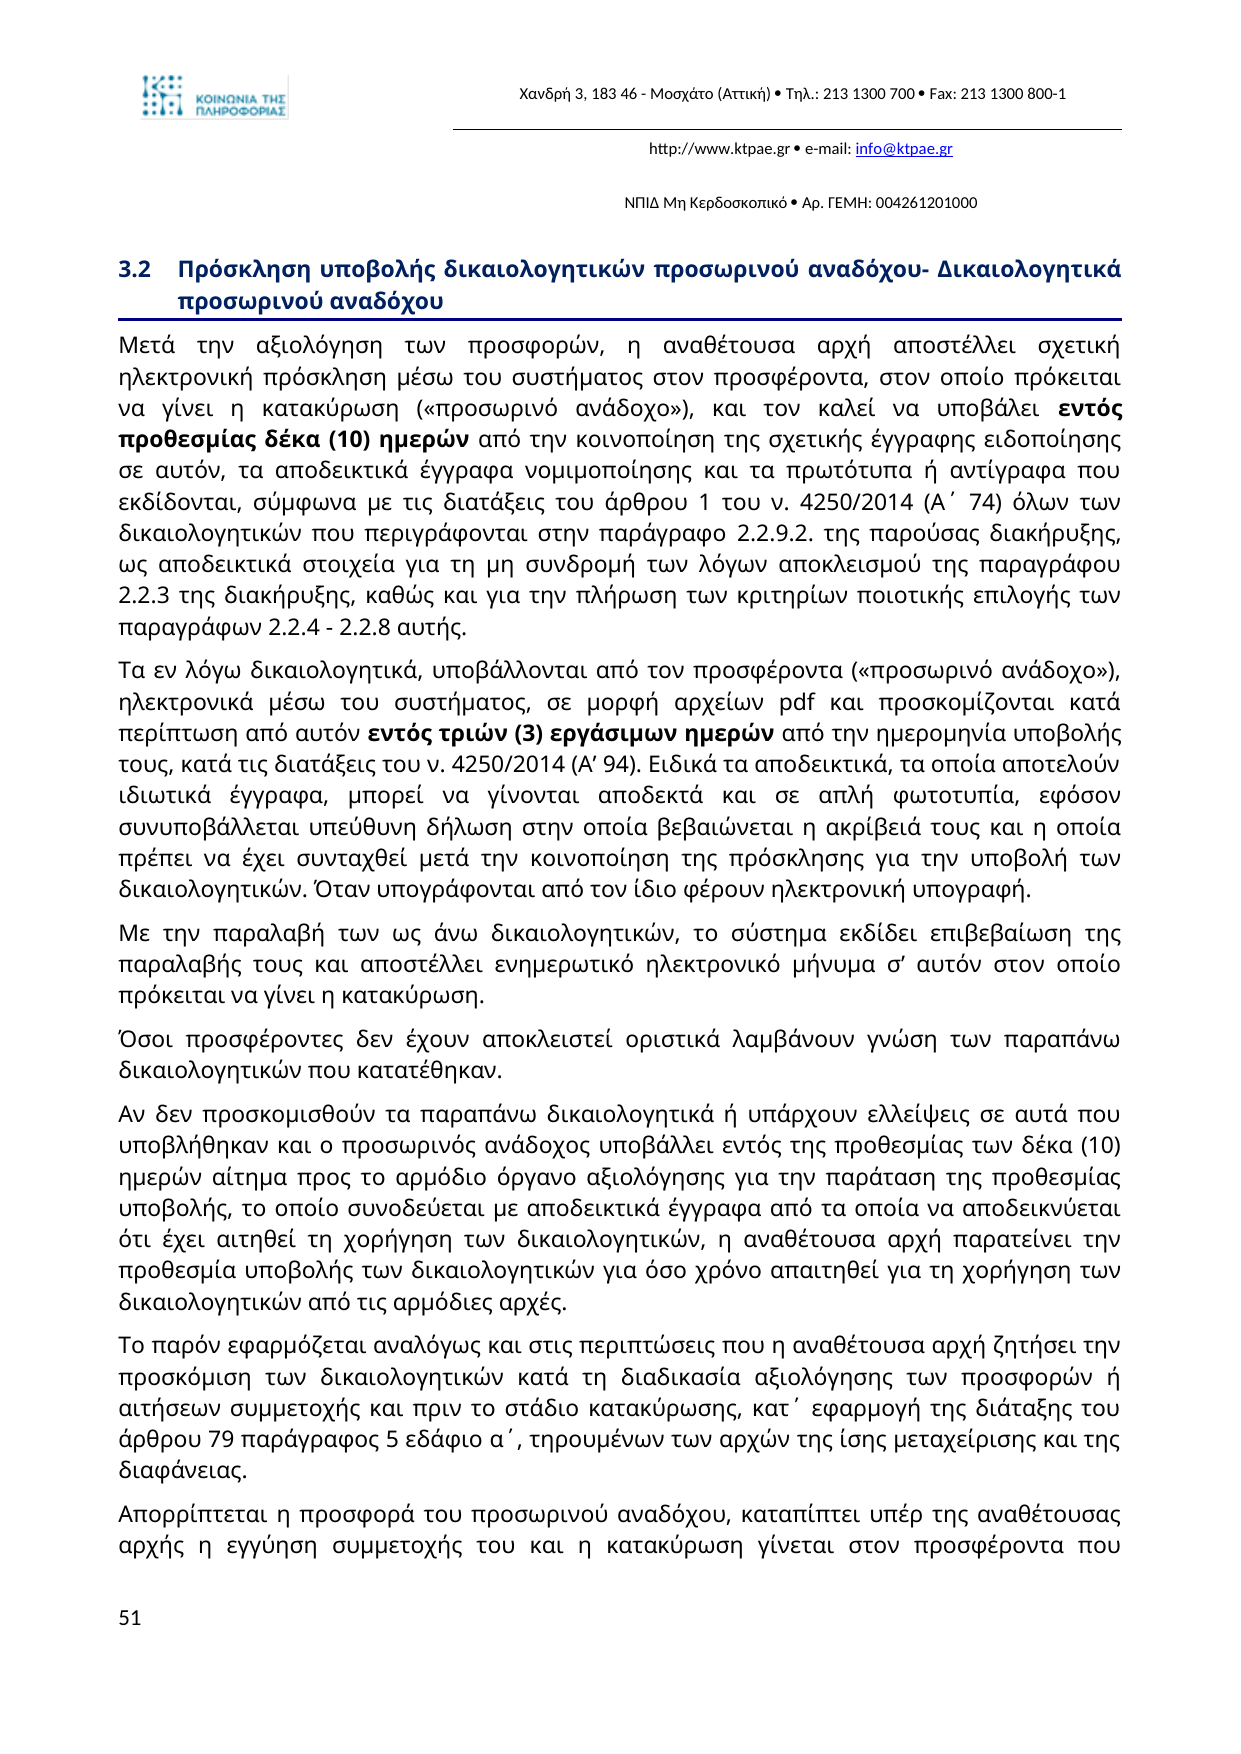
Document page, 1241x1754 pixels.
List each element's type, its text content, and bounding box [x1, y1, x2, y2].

text Αν δεν προσκομισθούν τα παραπάνω δικαιολογητικά ή υπάρχουν ελλείψεις σε αυτά που υπoβλήθηκαν και ο προσωρινός ανάδοχος υποβάλλει εντός της προθεσμίας των δέκα (10) ημερών αίτημα προς το αρμόδιο όργανο αξιολόγησης για την παράταση της προθεσμίας υποβολής, το οποίο συνοδεύεται με αποδεικτικά έγγραφα από τα οποία να αποδεικνύεται ότι έχει αιτηθεί τη χορήγηση των δικαιολογητικών, η αναθέτουσα αρχή παρατείνει την προθεσμία υποβολής των δικαιολογητικών για όσο χρόνο απαιτηθεί για τη χορήγηση των δικαιολογητικών από τις αρμόδιες αρχές. [118, 1098, 1122, 1317]
text Τα εν λόγω δικαιολογητικά, υποβάλλονται από τον προσφέροντα («προσωρινό ανάδοχο»), ηλεκτρονικά μέσω του συστήματος, σε μορφή αρχείων pdf και προσκομίζονται κατά περίπτωση από αυτόν εντός τριών (3) εργάσιμων ημερών από την ημερομηνία υποβολής τους, κατά τις διατάξεις του ν. 4250/2014 (Α’ 94). Ειδικά τα αποδεικτικά, τα οποία αποτελούν ιδιωτικά έγγραφα, μπορεί να γίνονται αποδεκτά και σε απλή φωτοτυπία, εφόσον συνυποβάλλεται υπεύθυνη δήλωση στην οποία βεβαιώνεται η ακρίβειά τους και η οποία πρέπει να έχει συνταχθεί μετά την κοινοποίηση της πρόσκλησης για την υποβολή των δικαιολογητικών. Όταν υπογράφονται από τον ίδιο φέρουν ηλεκτρονική υπογραφή. [118, 654, 1122, 904]
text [118, 1498, 1122, 1561]
text Με την παραλαβή των ως άνω δικαιολογητικών, το σύστημα εκδίδει επιβεβαίωση της παραλαβής τους και αποστέλλει ενημερωτικό ηλεκτρονικό μήνυμα σ’ αυτόν στον οποίο πρόκειται να γίνει η κατακύρωση. [118, 917, 1122, 1011]
subtitle Πρόσκληση υποβολής δικαιολογητικών προσωρινού αναδόχου- Δικαιολογητικά προσωρινού αναδόχου [118, 253, 1122, 318]
text Όσοι προσφέροντες δεν έχουν αποκλειστεί οριστικά λαμβάνουν γνώση των παραπάνω δικαιολογητικών που κατατέθηκαν. [118, 1023, 1122, 1086]
picture [140, 75, 289, 121]
text Μετά την αξιολόγηση των προσφορών, η αναθέτουσα αρχή αποστέλλει σχετική ηλεκτρονική πρόσκληση μέσω του συστήματος στον προσφέροντα, στον οποίο πρόκειται να γίνει η κατακύρωση («προσωρινό ανάδοχο»), και τον καλεί να υποβάλει εντός προθεσμίας δέκα (10) ημερών από την κοινοποίηση της σχετικής έγγραφης ειδοποίησης σε αυτόν, τα αποδεικτικά έγγραφα νομιμοποίησης και τα πρωτότυπα ή αντίγραφα που εκδίδονται, σύμφωνα με τις διατάξεις του άρθρου 1 του ν. 4250/2014 (Α΄ 74) όλων των δικαιολογητικών που περιγράφονται στην παράγραφο 2.2.9.2. της παρούσας διακήρυξης, ως αποδεικτικά στοιχεία για τη μη συνδρομή των λόγων αποκλεισμού της παραγράφου 2.2.3 της διακήρυξης, καθώς και για την πλήρωση των κριτηρίων ποιοτικής επιλογής των παραγράφων 2.2.4 - 2.2.8 αυτής. [118, 329, 1122, 642]
text Το παρόν εφαρμόζεται αναλόγως και στις περιπτώσεις που η αναθέτουσα αρχή ζητήσει την προσκόμιση των δικαιολογητικών κατά τη διαδικασία αξιολόγησης των προσφορών ή αιτήσεων συμμετοχής και πριν το στάδιο κατακύρωσης, κατ΄ εφαρμογή της διάταξης του άρθρου 79 παράγραφος 5 εδάφιο α΄, τηρουμένων των αρχών της ίσης μεταχείρισης και της διαφάνειας. [118, 1329, 1122, 1486]
